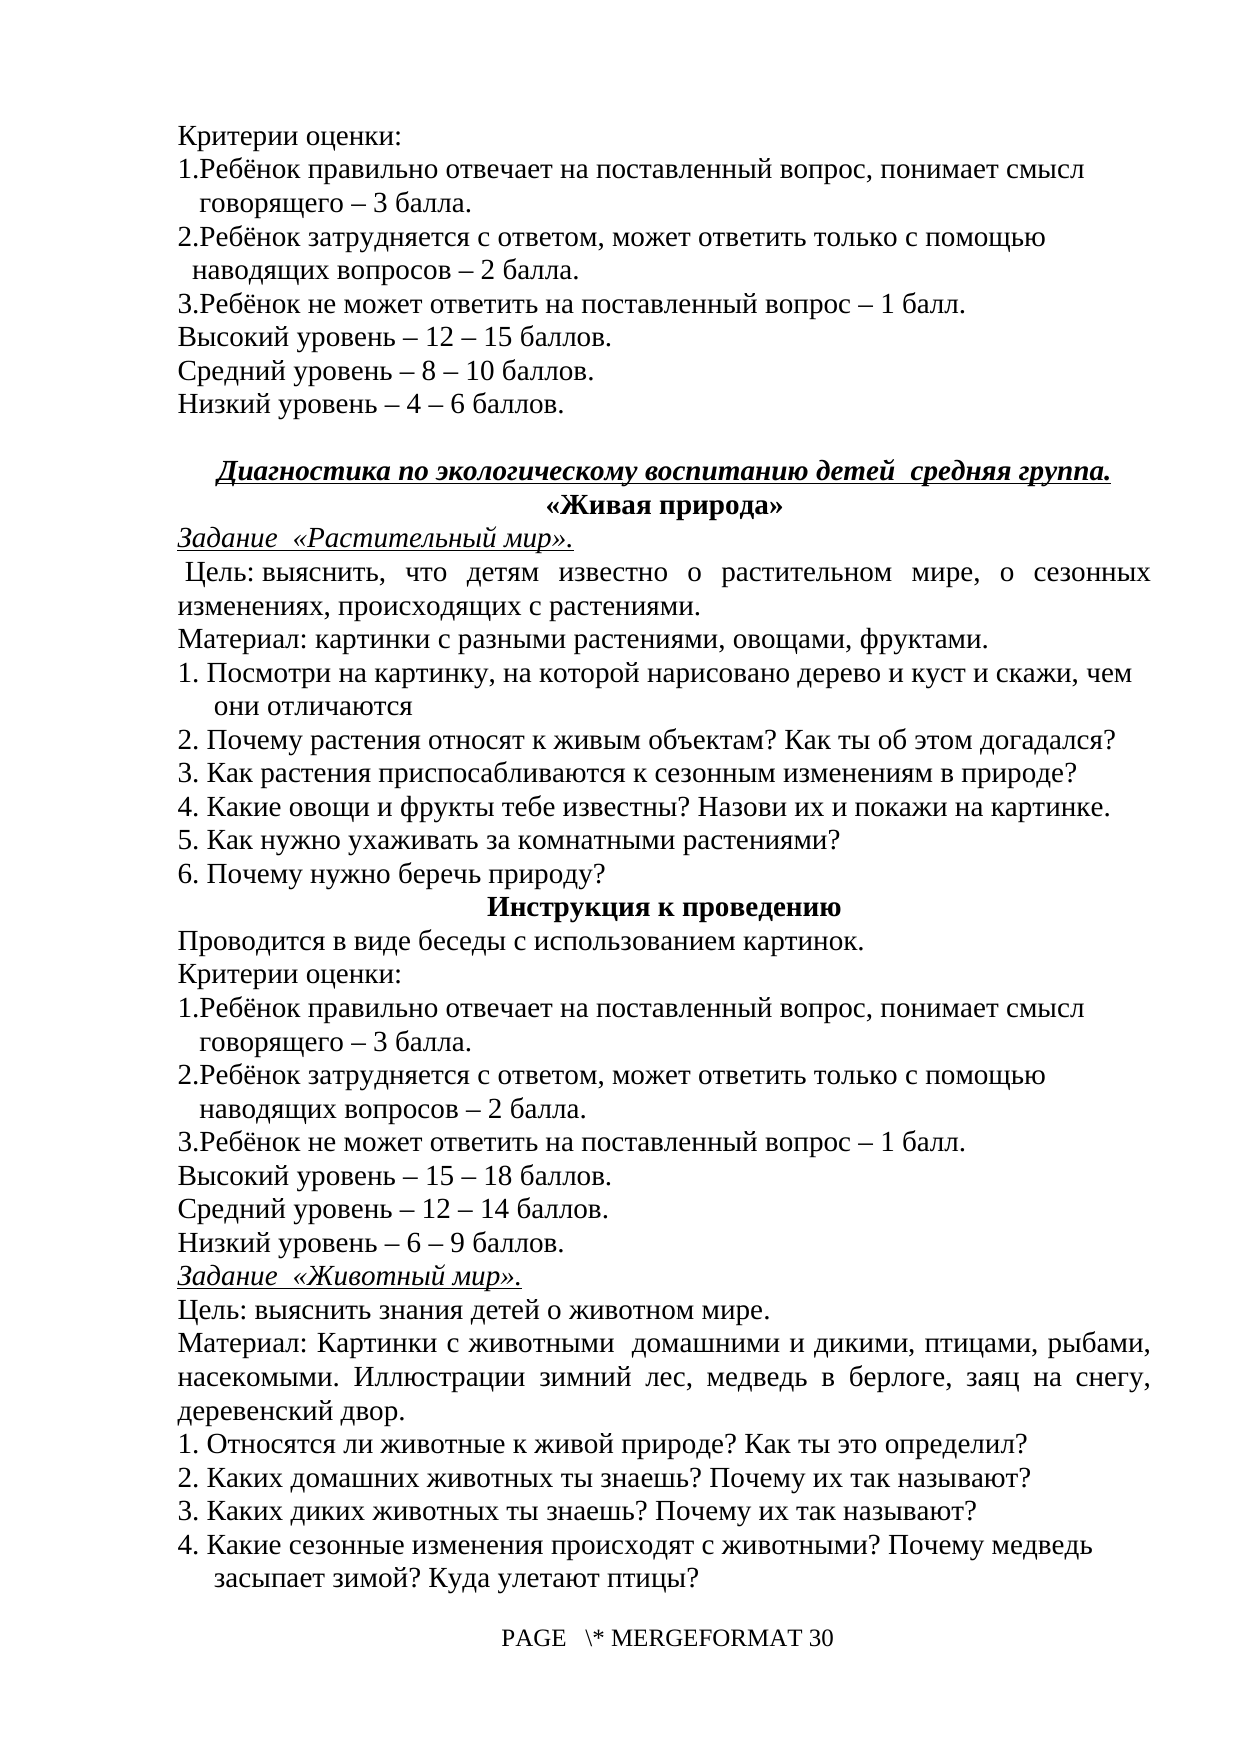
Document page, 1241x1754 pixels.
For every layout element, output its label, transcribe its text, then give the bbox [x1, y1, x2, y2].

text они отличаются [177, 688, 1152, 722]
text Низкий уровень – 4 – 6 баллов. [177, 386, 1152, 420]
text Инструкция к проведению [177, 889, 1152, 923]
text 3. Каких диких животных ты знаешь? Почему их так называют? [177, 1493, 1152, 1527]
text Цель: выяснить, что детям известно о растительном мире, о сезонных изменениях, происходящих с растениями. [177, 554, 1152, 621]
text Материал: Картинки с животными домашними и дикими, птицами, рыбами, насекомыми. Иллюстрации зимний лес, медведь в берлоге, заяц на снегу, деревенский двор. [177, 1326, 1152, 1426]
text 3.Ребёнок не может ответить на поставленный вопрос – 1 балл. [177, 1124, 1152, 1158]
text Задание «Растительный мир». [177, 521, 1152, 554]
text 1.Ребёнок правильно отвечает на поставленный вопрос, понимает смысл [177, 152, 1152, 185]
text Критерии оценки: [177, 118, 1152, 152]
text 2.Ребёнок затрудняется с ответом, может ответить только с помощью [177, 1057, 1152, 1091]
text говорящего – 3 балла. [177, 185, 1152, 219]
text Цель: выяснить знания детей о животном мире. [177, 1292, 1152, 1326]
text Диагностика по экологическому воспитанию детей средняя группа. [177, 453, 1152, 487]
text 2. Почему растения относят к живым объектам? Как ты об этом догадался? [177, 722, 1152, 755]
text Материал: картинки с разными растениями, овощами, фруктами. [177, 621, 1152, 655]
text 3.Ребёнок не может ответить на поставленный вопрос – 1 балл. [177, 286, 1152, 319]
text Низкий уровень – 6 – 9 баллов. [177, 1225, 1152, 1258]
text 4. Какие сезонные изменения происходят с животными? Почему медведь [177, 1527, 1152, 1560]
text 2.Ребёнок затрудняется с ответом, может ответить только с помощью [177, 219, 1152, 252]
text 4. Какие овощи и фрукты тебе известны? Назови их и покажи на картинке. [177, 789, 1152, 822]
text засыпает зимой? Куда улетают птицы? [177, 1560, 1152, 1594]
text Средний уровень – 8 – 10 баллов. [177, 353, 1152, 386]
text 6. Почему нужно беречь природу? [177, 856, 1152, 889]
text Проводится в виде беседы с использованием картинок. [177, 923, 1152, 957]
text 3. Как растения приспосабливаются к сезонным изменениям в природе? [177, 755, 1152, 789]
text Средний уровень – 12 – 14 баллов. [177, 1191, 1152, 1225]
text Высокий уровень – 12 – 15 баллов. [177, 319, 1152, 353]
text 1. Относятся ли животные к живой природе? Как ты это определил? [177, 1426, 1152, 1460]
text наводящих вопросов – 2 балла. [177, 1091, 1152, 1124]
text «Живая природа» [177, 487, 1152, 521]
text Критерии оценки: [177, 957, 1152, 990]
text говорящего – 3 балла. [177, 1024, 1152, 1057]
text 2. Каких домашних животных ты знаешь? Почему их так называют? [177, 1460, 1152, 1493]
text Задание «Животный мир». [177, 1258, 1152, 1292]
text 1.Ребёнок правильно отвечает на поставленный вопрос, понимает смысл [177, 990, 1152, 1024]
text 1. Посмотри на картинку, на которой нарисовано дерево и куст и скажи, чем [177, 655, 1152, 688]
text наводящих вопросов – 2 балла. [177, 252, 1152, 286]
text 5. Как нужно ухаживать за комнатными растениями? [177, 822, 1152, 856]
text Высокий уровень – 15 – 18 баллов. [177, 1158, 1152, 1191]
